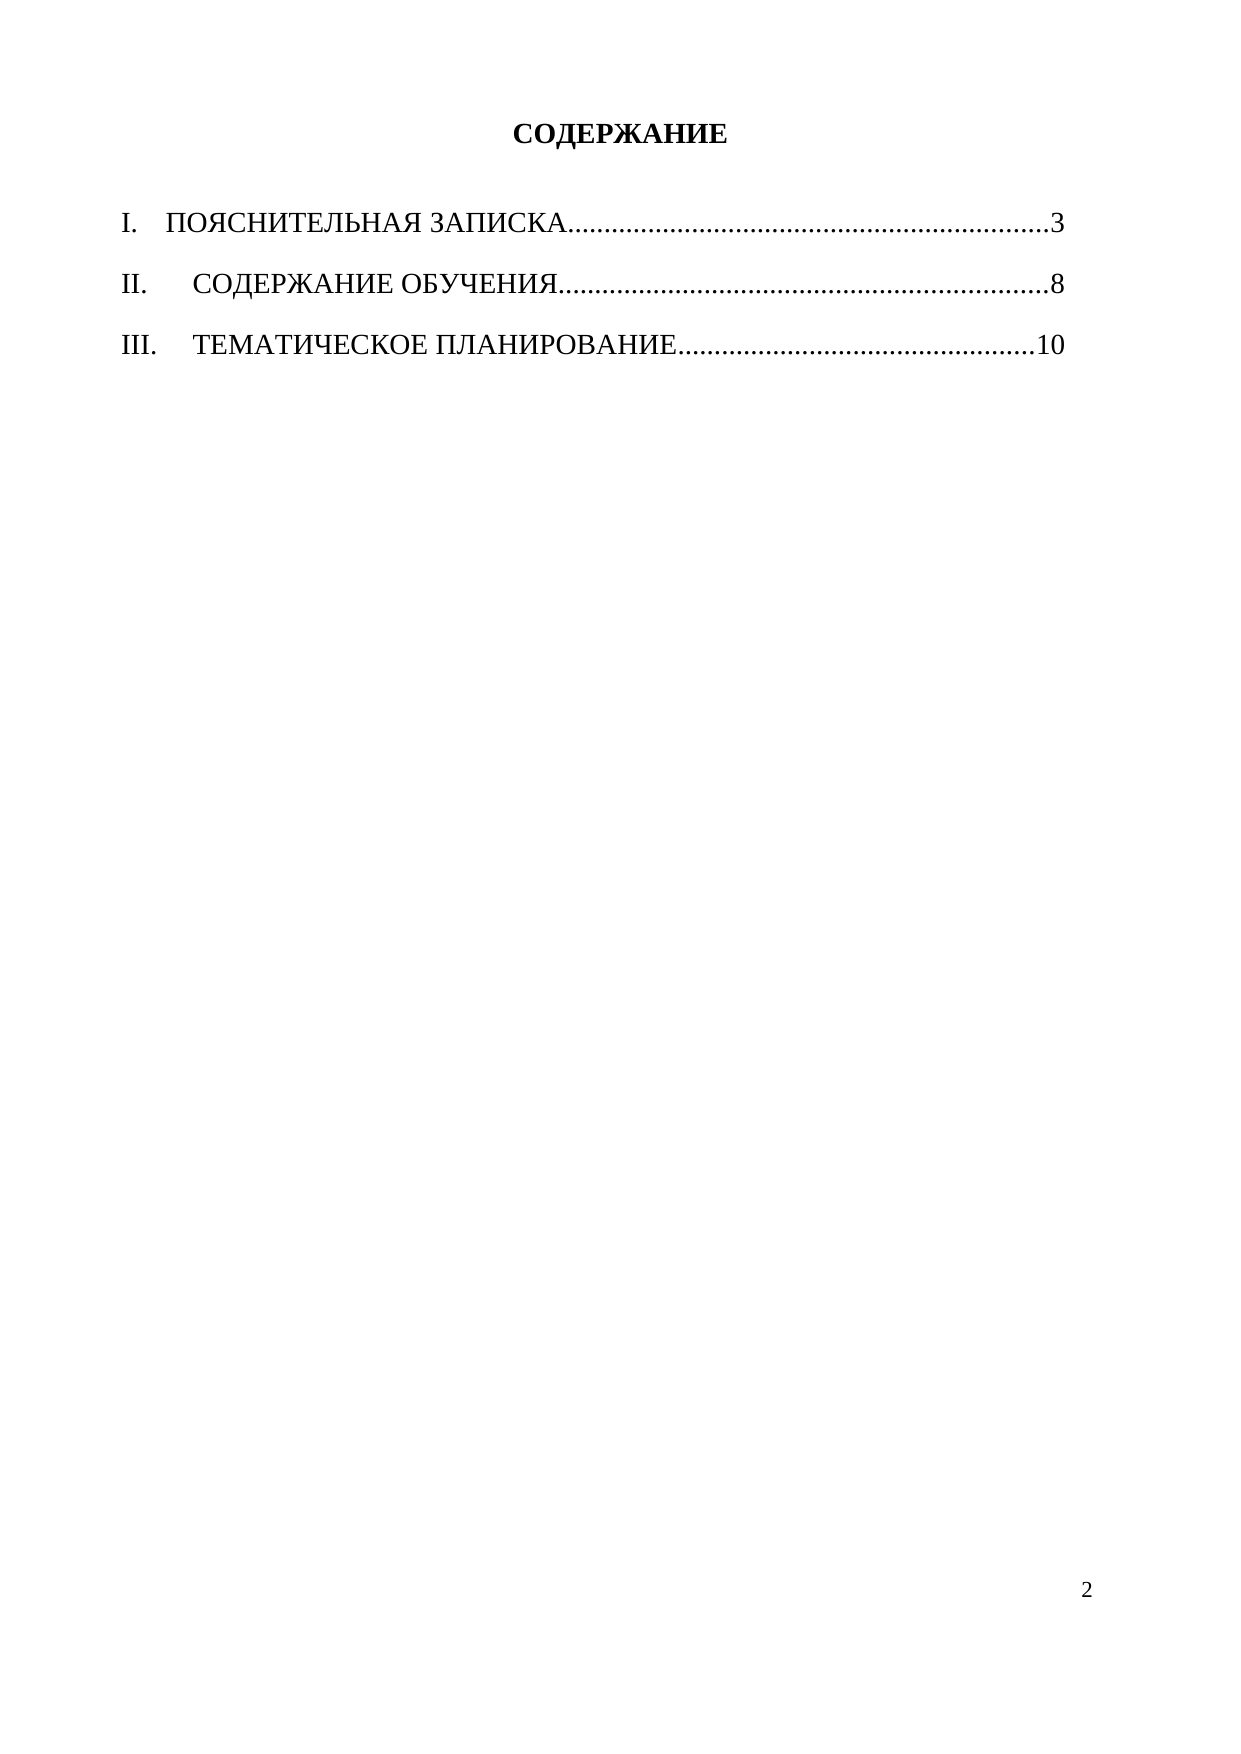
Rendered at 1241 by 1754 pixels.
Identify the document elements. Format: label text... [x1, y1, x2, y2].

text СОДЕРЖАНИЕ [184, 116, 1056, 150]
